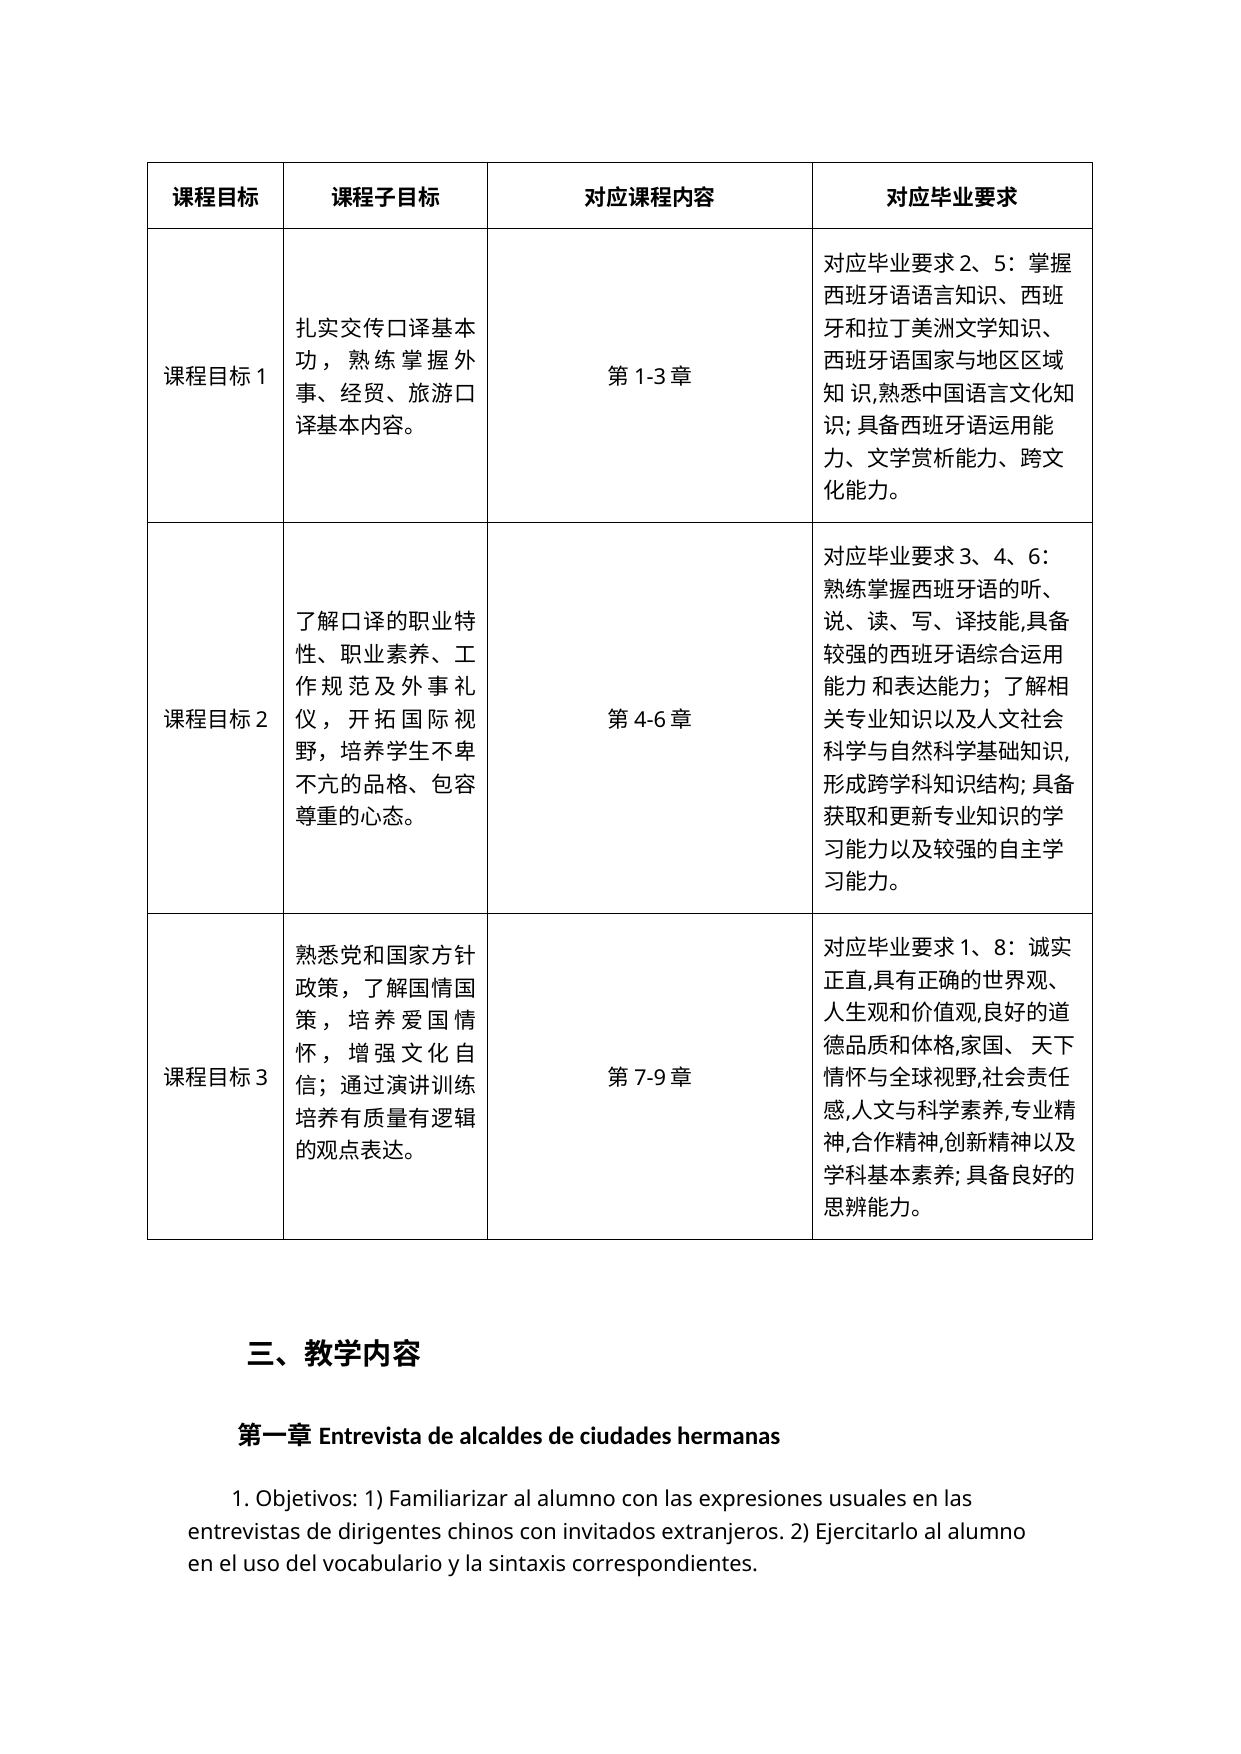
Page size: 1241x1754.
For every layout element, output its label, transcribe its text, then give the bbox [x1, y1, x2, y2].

table_cell 课程目标1 [148, 229, 283, 522]
table_cell 第1-3章 [488, 229, 812, 522]
table_header 对应毕业要求 [813, 163, 1092, 228]
table_cell 课程目标2 [148, 523, 283, 913]
table_cell 了解口译的职业特性、职业素养、工作规范及外事礼仪，开拓国际视野，培养学生不卑不亢的品格、包容尊重的心态。 [284, 523, 487, 913]
table_cell 第7-9章 [488, 914, 812, 1239]
text 1. Objetivos: 1) Familiarizar al alumno con las expresiones usuales en las entrevistas de dirigentes chinos con invitados extranjeros. 2) Ejercitarlo al alumno en el uso del vocabulario y la sintaxis correspondientes. [187, 1482, 1053, 1579]
table_cell 对应毕业要求2、5：掌握西班牙语语言知识、西班牙和拉丁美洲文学知识、西班牙语国家与地区区域知 识,熟悉中国语言文化知识; 具备西班牙语运用能力、文学赏析能力、跨文化能力。 [813, 229, 1092, 522]
table_header 对应课程内容 [488, 163, 812, 228]
table_cell 扎实交传口译基本功，熟练掌握外事、经贸、旅游口译基本内容。 [284, 229, 487, 522]
table_cell 对应毕业要求3、4、6：熟练掌握西班牙语的听、说、读、写、译技能,具备较强的西班牙语综合运用能力 和表达能力；了解相关专业知识以及人文社会科学与自然科学基础知识,形成跨学科知识结构; 具备获取和更新专业知识的学习能力以及较强的自主学习能力。 [813, 523, 1092, 913]
text 三、教学内容 [187, 1319, 1053, 1384]
table_cell 课程目标3 [148, 914, 283, 1239]
text 第一章 Entrevista de alcaldes de ciudades hermanas [187, 1401, 1053, 1466]
table_cell 对应毕业要求1、8：诚实正直,具有正确的世界观、人生观和价值观,良好的道德品质和体格,家国、 天下情怀与全球视野,社会责任感,人文与科学素养,专业精神,合作精神,创新精神以及 学科基本素养; 具备良好的思辨能力。 [813, 914, 1092, 1239]
table_header 课程目标 [148, 163, 283, 228]
table_cell 熟悉党和国家方针政策，了解国情国策，培养爱国情怀，增强文化自信；通过演讲训练培养有质量有逻辑的观点表达。 [284, 914, 487, 1239]
table_cell 第4-6章 [488, 523, 812, 913]
table_header 课程子目标 [284, 163, 487, 228]
